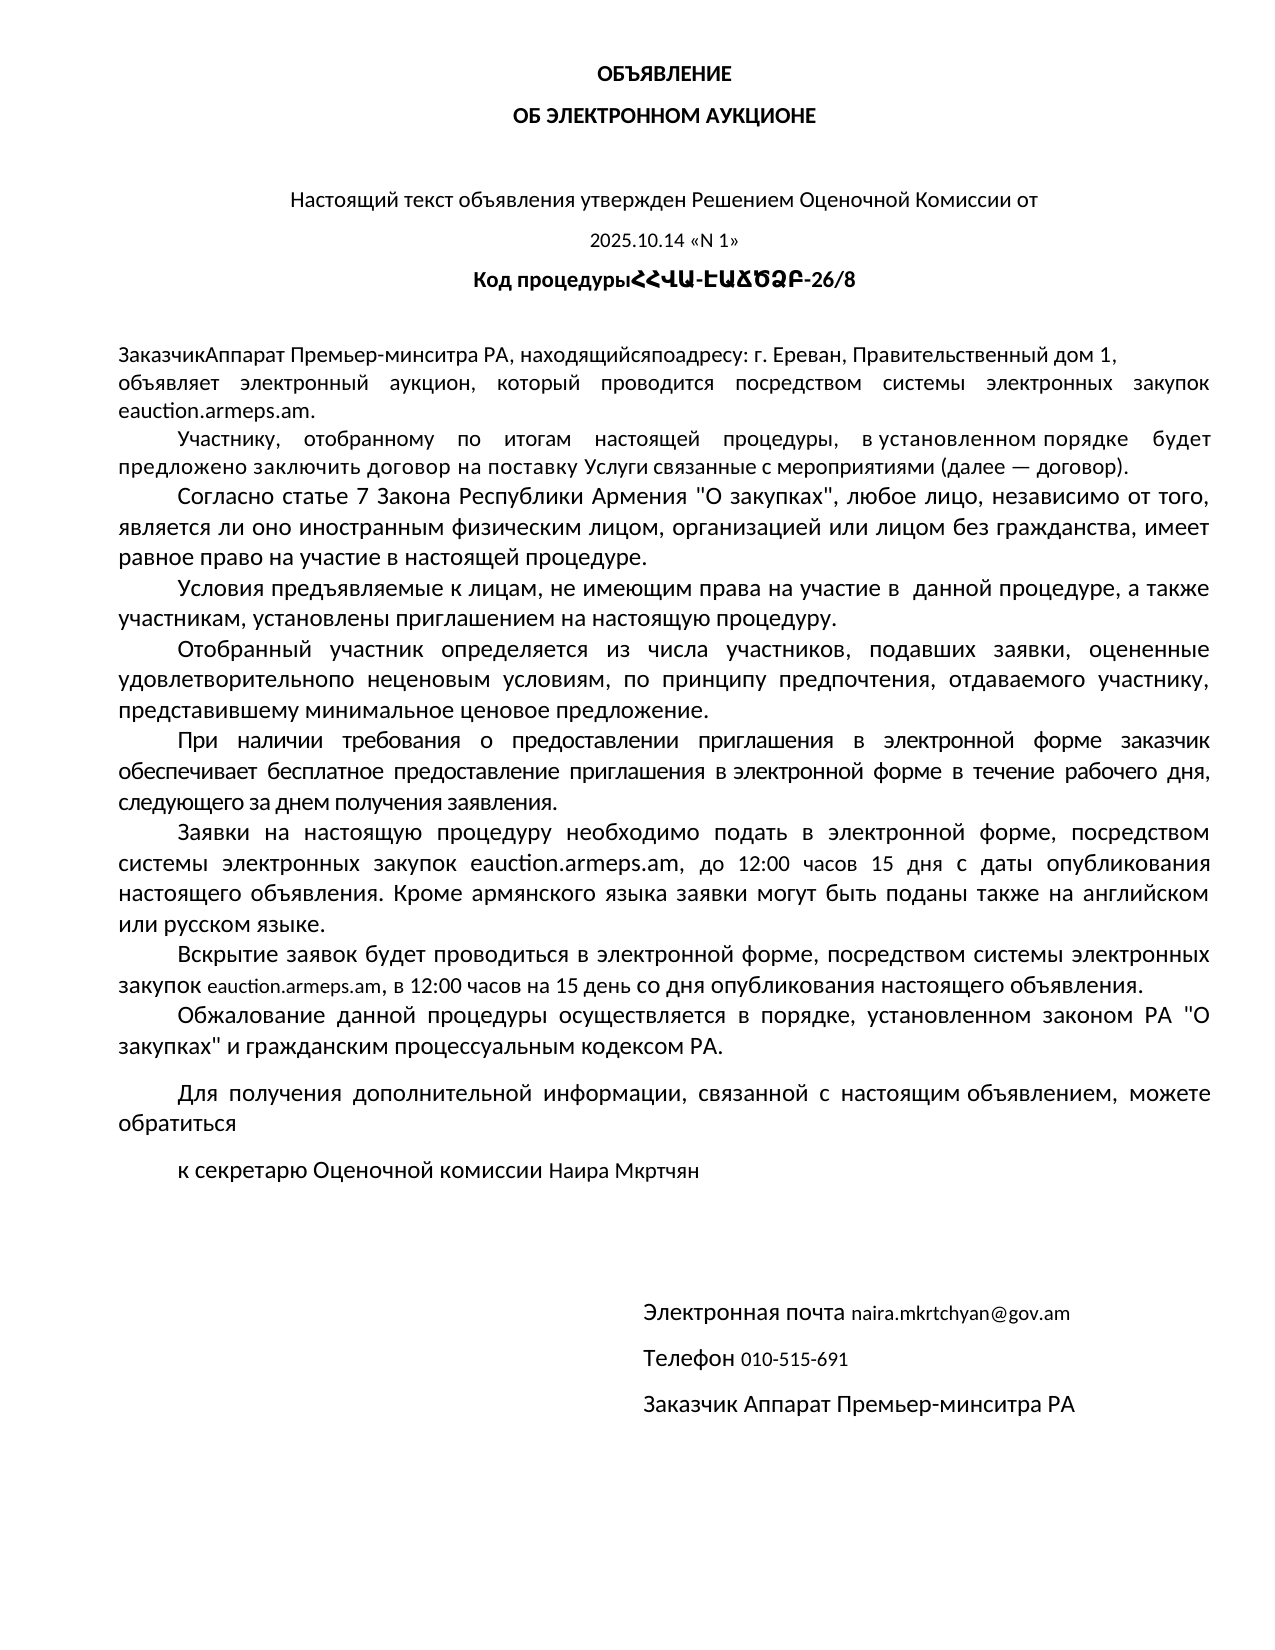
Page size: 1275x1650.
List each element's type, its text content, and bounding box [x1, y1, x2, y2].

text Условия предъявляемые к лицам, не имеющим права на участие в данной процедуре, а также участникам, установлены приглашением на настоящую процедуру. [118, 572, 1211, 633]
text Вскрытие заявок будет проводиться в электронной форме, посредством системы электронных закупок eauction.armeps.am, в 12:00 часов на 15 день со дня опубликования настоящего объявления. [118, 938, 1211, 999]
text к секретарю Оценочной комиссии Наира Мкртчян [118, 1155, 1211, 1185]
text Телефон 010-515-691 [643, 1342, 1211, 1372]
text Настоящий текст объявления утвержден Решением Оценочной Комиссии от [118, 185, 1211, 213]
text При наличии требования о предоставлении приглашения в электронной форме заказчик обеспечивает бесплатное предоставление приглашения в электронной форме в течение рабочего дня, следующего за днем получения заявления. [118, 724, 1211, 816]
text Заказчик Аппарат Премьер-минситра РА [595, 1388, 1211, 1418]
text ОБ ЭЛЕКТРОННОМ АУКЦИОНЕ [118, 101, 1211, 129]
text ОБЪЯВЛЕНИЕ [118, 59, 1211, 87]
text Участнику, отобранному по итогам настоящей процедуры, в установленном порядке будет предложено заключить договор на поставку Услуги связанные с мероприятиями (далее — договор). [118, 424, 1211, 480]
text Электронная почта naira.mkrtchyan@gov.am [643, 1296, 1211, 1327]
text ЗаказчикАппарат Премьер-минситра РА, находящийсяпоадресу: г. Ереван, Правительственный дом 1, [118, 340, 1211, 368]
text Код процедурыՀՀՎԱ-ԷԱՃԾՁԲ-26/8 [118, 265, 1211, 293]
text Обжалование данной процедуры осуществляется в порядке, установленном законом РА "О закупках" и гражданским процессуальным кодексом РА. [118, 999, 1211, 1060]
text объявляет электронный аукцион, который проводится посредством системы электронных закупок eauction.armeps.am. [118, 368, 1211, 424]
text Согласно статье 7 Закона Республики Армения "О закупках", любое лицо, независимо от того, является ли оно иностранным физическим лицом, организацией или лицом без гражданства, имеет равное право на участие в настоящей процедуре. [118, 480, 1211, 572]
text Заявки на настоящую процедуру необходимо подать в электронной форме, посредством системы электронных закупок eauction.armeps.am, до 12:00 часов 15 дня с даты опубликования настоящего объявления. Кроме армянского языка заявки могут быть поданы также на английском или русском языке. [118, 816, 1211, 938]
text Отобранный участник определяется из числа участников, подавших заявки, оцененные удовлетворительнопо неценовым условиям, по принципу предпочтения, отдаваемого участнику, представившему минимальное ценовое предложение. [118, 633, 1211, 724]
text 2025.10.14 «N 1» [118, 227, 1211, 252]
text Для получения дополнительной информации, связанной с настоящим объявлением, можете обратиться [118, 1077, 1211, 1138]
